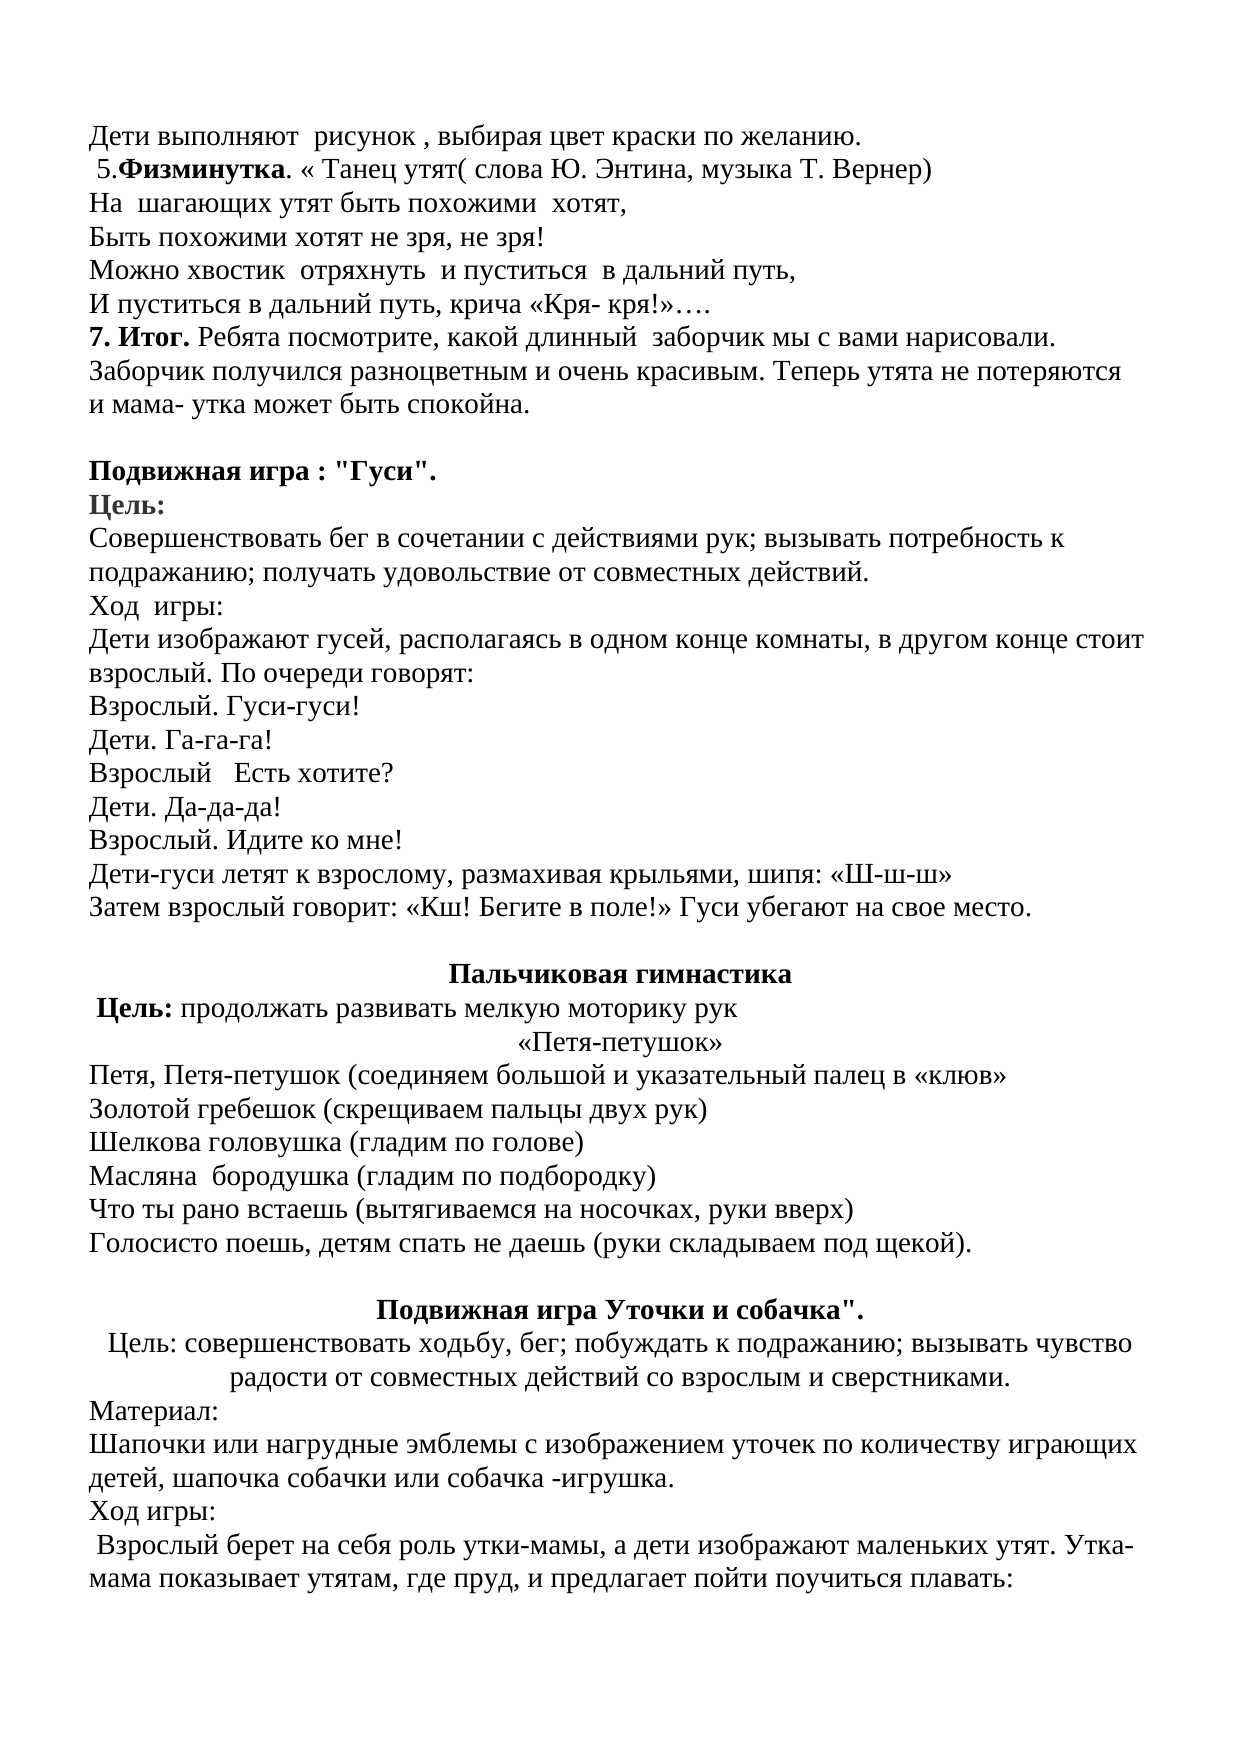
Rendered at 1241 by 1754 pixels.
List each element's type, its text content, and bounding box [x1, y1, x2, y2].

text Быть похожими хотят не зря, не зря! [89, 219, 1152, 252]
text 7. Итог. Ребята посмотрите, какой длинный заборчик мы с вами нарисовали. Заборчик получился разноцветным и очень красивым. Теперь утята не потеряются и мама- утка может быть спокойна. [89, 319, 1152, 420]
text На шагающих утят быть похожими хотят, [89, 185, 1152, 219]
text Подвижная игра : "Гуси". [89, 453, 1152, 487]
text Взрослый берет на себя роль утки-мамы, а дети изображают маленьких утят. Утка-мама показывает утятам, где пруд, и предлагает пойти поучиться плавать: [89, 1527, 1152, 1594]
text Цель: [89, 487, 1152, 521]
text Взрослый Есть хотите? [89, 755, 1152, 789]
text Шелкова головушка (гладим по голове) [89, 1124, 1152, 1158]
text Можно хвостик отряхнуть и пуститься в дальний путь, [89, 252, 1152, 286]
text Ход игры: [89, 1493, 1152, 1527]
text Золотой гребешок (скрещиваем пальцы двух рук) [89, 1091, 1152, 1124]
text Взрослый. Гуси-гуси! [89, 688, 1152, 722]
text И пуститься в дальний путь, крича «Кря- кря!»…. [89, 286, 1152, 319]
text Дети выполняют рисунок , выбирая цвет краски по желанию. [89, 118, 1152, 152]
text Пальчиковая гимнастика [89, 957, 1152, 990]
text Шапочки или нагрудные эмблемы с изображением уточек по количеству играющих детей, шапочка собачки или собачка -игрушка. [89, 1426, 1152, 1493]
text Ход игры: [89, 588, 1152, 621]
text Масляна бородушка (гладим по подбородку) [89, 1158, 1152, 1191]
text Материал: [89, 1393, 1152, 1426]
text Подвижная игра Уточки и собачка". Цель: совершенствовать ходьбу, бег; побуждать к подражанию; вызывать чувство радости от совместных действий со взрослым и сверстниками. [89, 1292, 1152, 1393]
text Дети. Да-да-да! [89, 789, 1152, 822]
text «Петя-петушок» [89, 1024, 1152, 1057]
text Цель: продолжать развивать мелкую моторику рук [89, 990, 1152, 1024]
text Взрослый. Идите ко мне! [89, 822, 1152, 856]
text Дети-гуси летят к взрослому, размахивая крыльями, шипя: «Ш-ш-ш» [89, 856, 1152, 889]
text Совершенствовать бег в сочетании с действиями рук; вызывать потребность к подражанию; получать удовольствие от совместных действий. [89, 521, 1152, 588]
text Затем взрослый говорит: «Кш! Бегите в поле!» Гуси убегают на свое место. [89, 889, 1152, 923]
text 5.Физминутка. « Танец утят( слова Ю. Энтина, музыка Т. Вернер) [89, 152, 1152, 185]
text Дети. Га-га-га! [89, 722, 1152, 755]
text Голосисто поешь, детям спать не даешь (руки складываем под щекой). [89, 1225, 1152, 1258]
text Что ты рано встаешь (вытягиваемся на носочках, руки вверх) [89, 1191, 1152, 1225]
text Петя, Петя-петушок (соединяем большой и указательный палец в «клюв» [89, 1057, 1152, 1091]
text Дети изображают гусей, располагаясь в одном конце комнаты, в другом конце стоит взрослый. По очереди говорят: [89, 621, 1152, 688]
